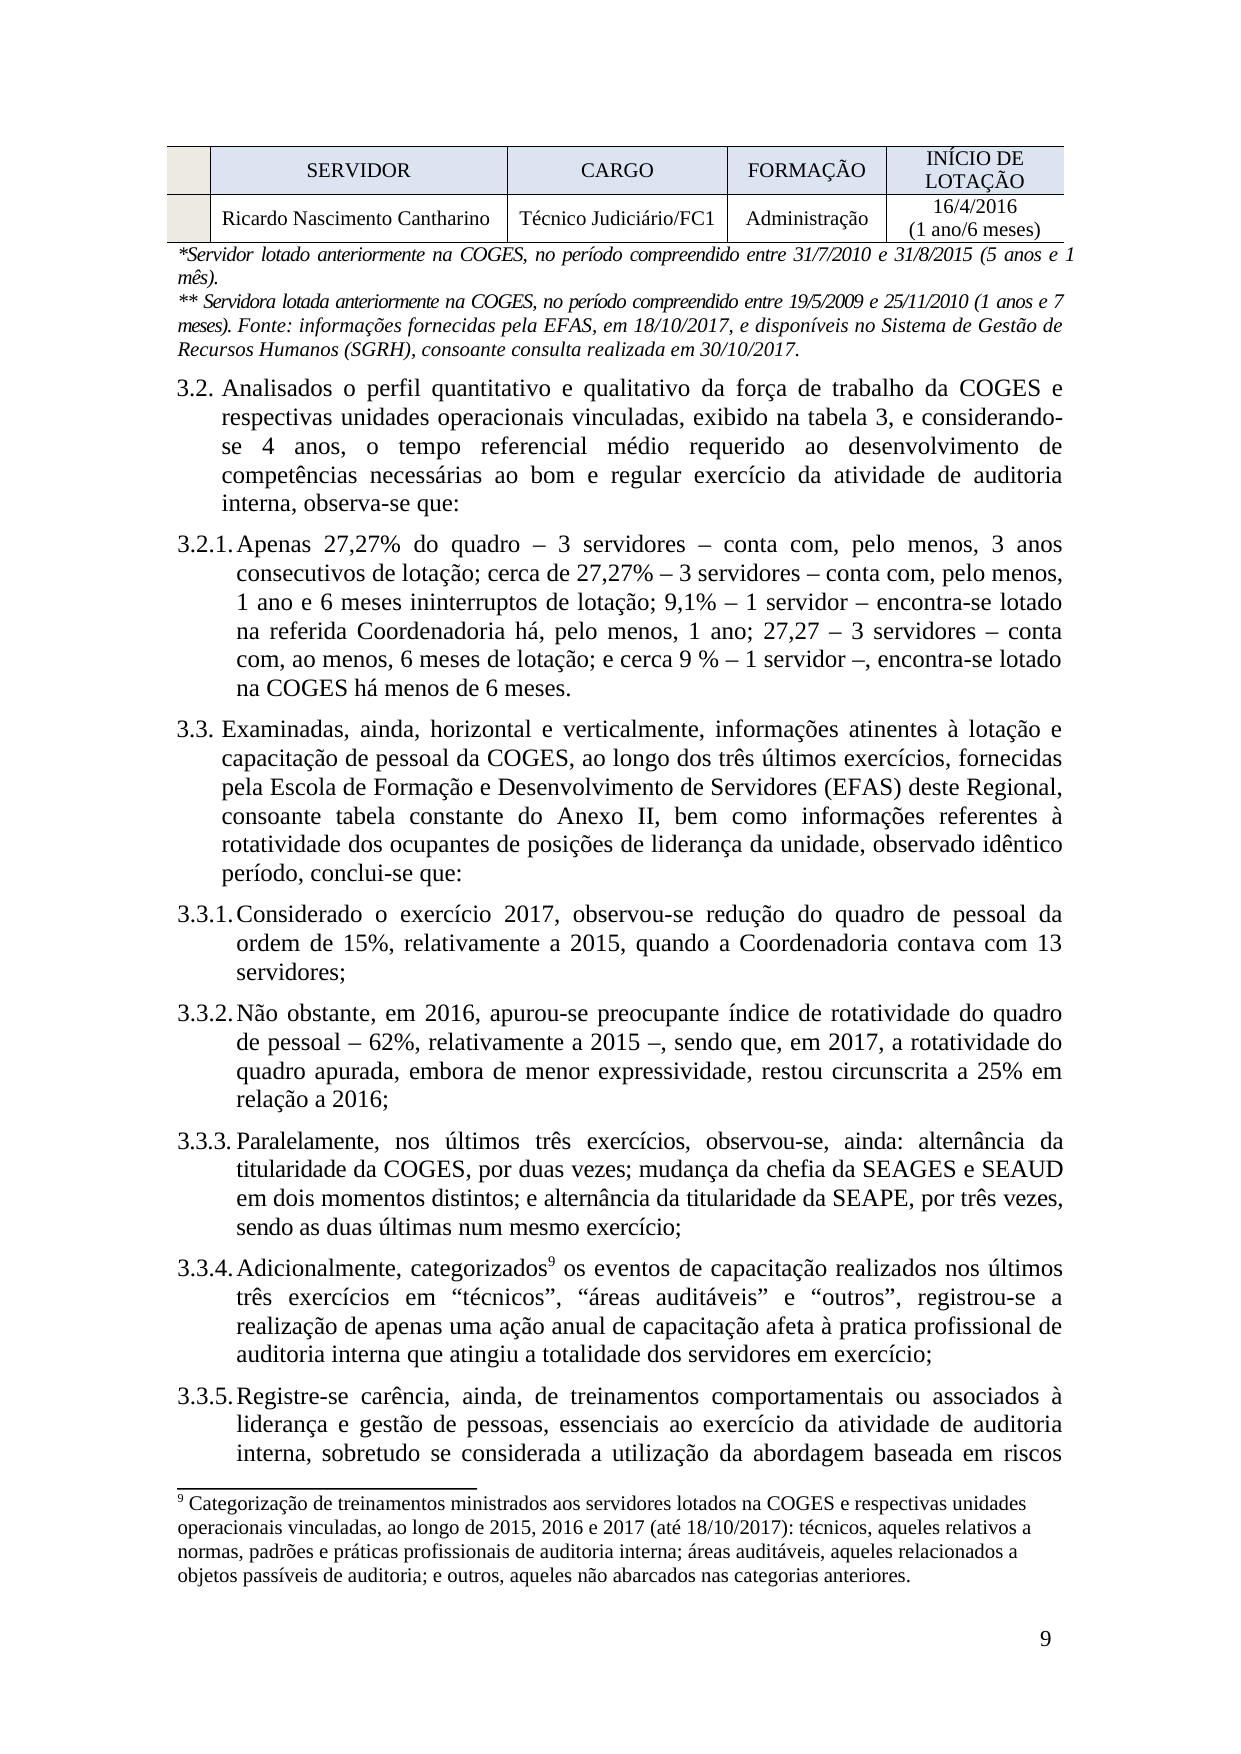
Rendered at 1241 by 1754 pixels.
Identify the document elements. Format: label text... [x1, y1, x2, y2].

list Paralelamente, nos últimos três exercícios, observou-se, ainda: alternância da titularidade da COGES, por duas vezes; mudança da chefia da SEAGES e SEAUD em dois momentos distintos; e alternância da titularidade da SEAPE, por três vezes, sendo as duas últimas num mesmo exercício; [177, 1126, 1063, 1241]
text 9 Categorização de treinamentos ministrados aos servidores lotados na COGES e respectivas unidades operacionais vinculadas, ao longo de 2015, 2016 e 2017 (até 18/10/2017): técnicos, aqueles relativos a normas, padrões e práticas profissionais de auditoria interna; áreas auditáveis, aqueles relacionados a objetos passíveis de auditoria; e outros, aqueles não abarcados nas categorias anteriores. [177, 1491, 1033, 1587]
text *Servidor lotado anteriormente na COGES, no período compreendido entre 31/7/2010 e 31/8/2015 (5 anos e 1 mês). [177, 243, 1076, 289]
table_header INÍCIO DE LOTAÇÃO [887, 147, 1064, 194]
table_header SERVIDOR [211, 147, 507, 194]
table_header CARGO [508, 147, 727, 194]
list Apenas 27,27% do quadro – 3 servidores – conta com, pelo menos, 3 anos consecutivos de lotação; cerca de 27,27% – 3 servidores – conta com, pelo menos, 1 ano e 6 meses ininterruptos de lotação; 9,1% – 1 servidor – encontra-se lotado na referida Coordenadoria há, pelo menos, 1 ano; 27,27 – 3 servidores – conta com, ao menos, 6 meses de lotação; e cerca 9 % – 1 servidor –, encontra-se lotado na COGES há menos de 6 meses. [177, 529, 1063, 702]
list Não obstante, em 2016, apurou-se preocupante índice de rotatividade do quadro de pessoal – 62%, relativamente a 2015 –, sendo que, em 2017, a rotatividade do quadro apurada, embora de menor expressividade, restou circunscrita a 25% em relação a 2016; [177, 998, 1063, 1113]
table_cell Técnico Judiciário/FC1 [508, 195, 727, 242]
text ** Servidora lotada anteriormente na COGES, no período compreendido entre 19/5/2009 e 25/11/2010 (1 anos e 7 meses). Fonte: informações fornecidas pela EFAS, em 18/10/2017, e disponíveis no Sistema de Gestão de Recursos Humanos (SGRH), consoante consulta realizada em 30/10/2017. [177, 289, 1064, 361]
list Analisados o perfil quantitativo e qualitativo da força de trabalho da COGES e respectivas unidades operacionais vinculadas, exibido na tabela 3, e considerando- se 4 anos, o tempo referencial médio requerido ao desenvolvimento de competências necessárias ao bom e regular exercício da atividade de auditoria interna, observa-se que: [176, 373, 1064, 517]
list Registre-se carência, ainda, de treinamentos comportamentais ou associados à liderança e gestão de pessoas, essenciais ao exercício da atividade de auditoria interna, sobretudo se considerada a utilização da abordagem baseada em riscos [177, 1381, 1063, 1467]
list Adicionalmente, categorizados9 os eventos de capacitação realizados nos últimos três exercícios em “técnicos”, “áreas auditáveis” e “outros”, registrou-se a realização de apenas uma ação anual de capacitação afeta à pratica profissional de auditoria interna que atingiu a totalidade dos servidores em exercício; [177, 1253, 1063, 1368]
table_cell Ricardo Nascimento Cantharino [211, 195, 507, 242]
table_cell [167, 195, 210, 242]
table_cell 16/4/2016 (1 ano/6 meses) [887, 195, 1064, 242]
table_header [167, 147, 210, 194]
table_cell Administração [728, 195, 886, 242]
table_header FORMAÇÃO [728, 147, 886, 194]
list Examinadas, ainda, horizontal e verticalmente, informações atinentes à lotação e capacitação de pessoal da COGES, ao longo dos três últimos exercícios, fornecidas pela Escola de Formação e Desenvolvimento de Servidores (EFAS) deste Regional, consoante tabela constante do Anexo II, bem como informações referentes à rotatividade dos ocupantes de posições de liderança da unidade, observado idêntico período, conclui-se que: [176, 714, 1063, 887]
list Considerado o exercício 2017, observou-se redução do quadro de pessoal da ordem de 15%, relativamente a 2015, quando a Coordenadoria contava com 13 servidores; [177, 899, 1063, 986]
